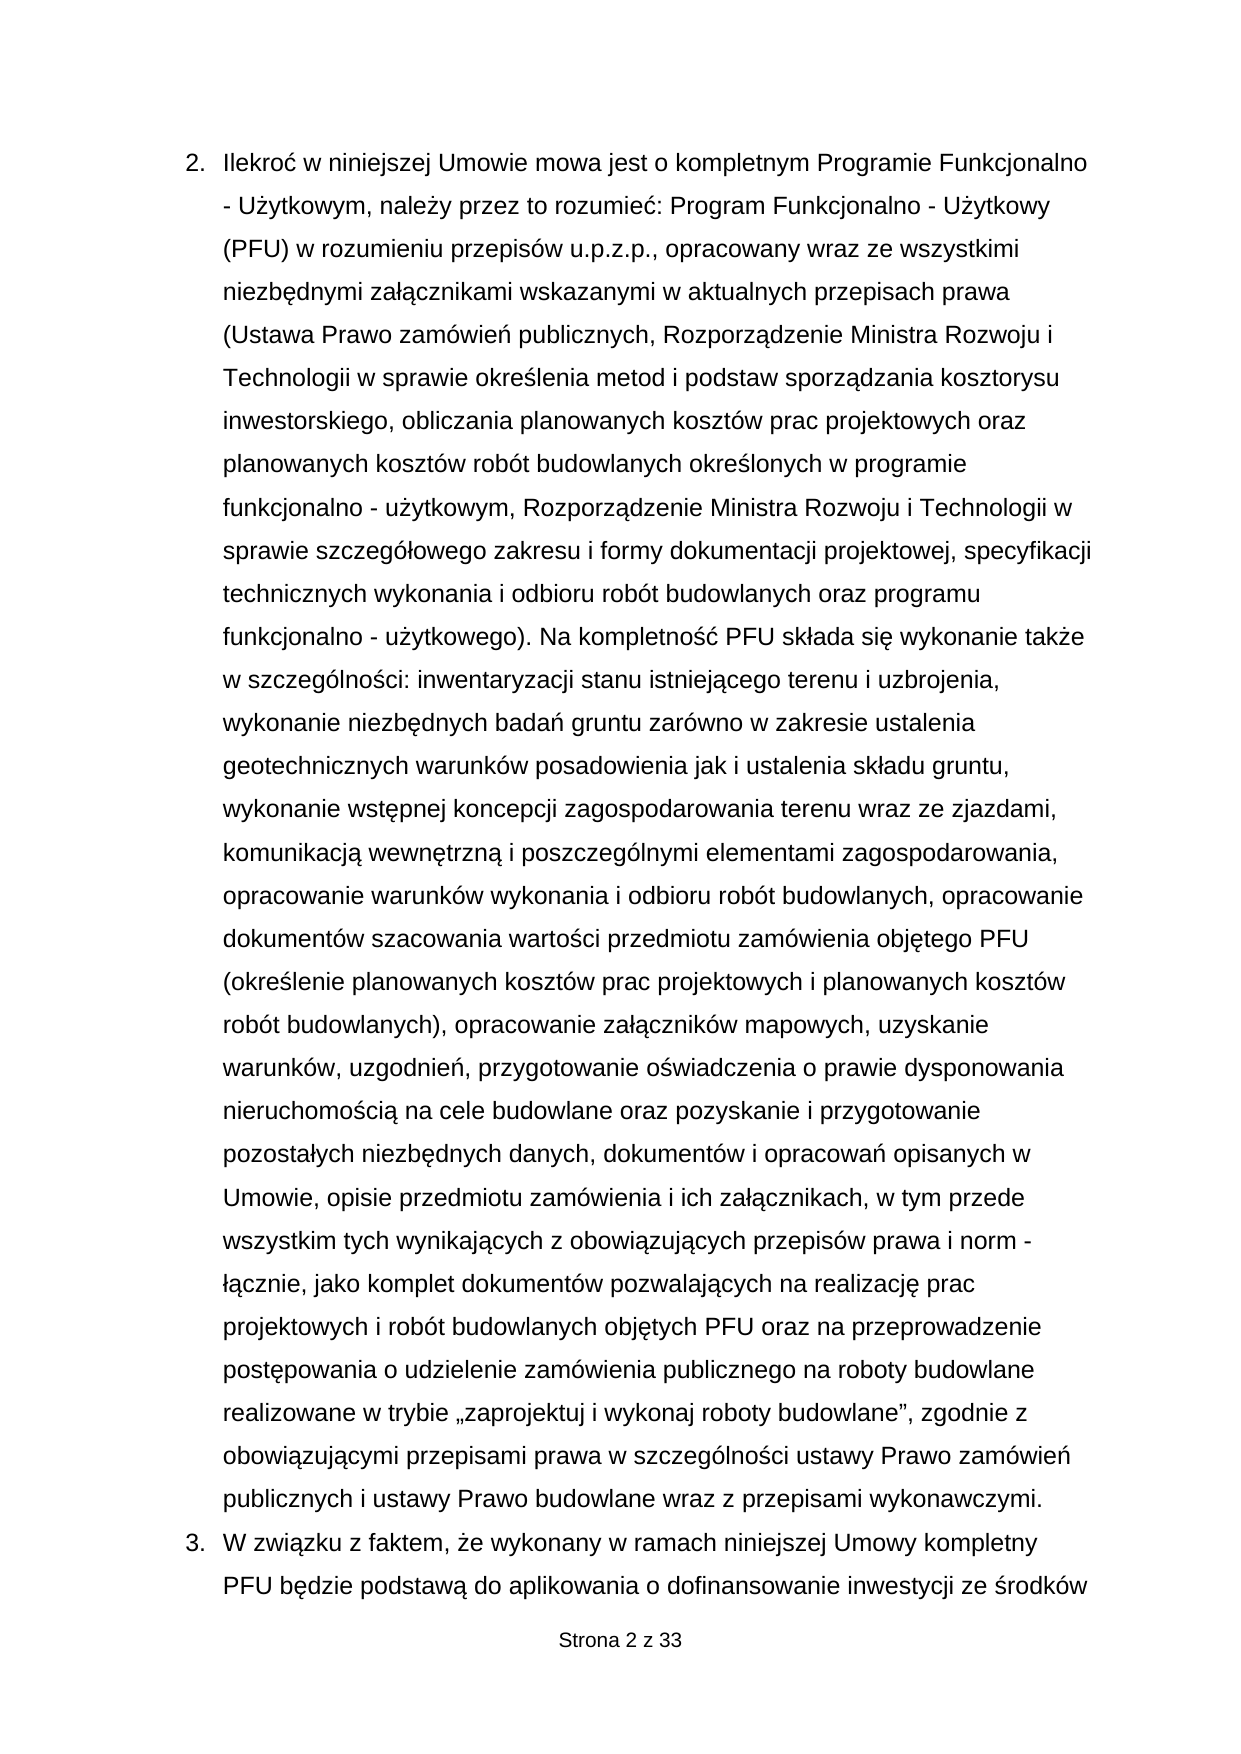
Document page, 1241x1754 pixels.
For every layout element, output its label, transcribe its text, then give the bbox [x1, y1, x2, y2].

list Ilekroć w niniejszej Umowie mowa jest o kompletnym Programie Funkcjonalno - Użytkowym, należy przez to rozumieć: Program Funkcjonalno - Użytkowy (PFU) w rozumieniu przepisów u.p.z.p., opracowany wraz ze wszystkimi niezbędnymi załącznikami wskazanymi w aktualnych przepisach prawa (Ustawa Prawo zamówień publicznych, Rozporządzenie Ministra Rozwoju i Technologii w sprawie określenia metod i podstaw sporządzania kosztorysu inwestorskiego, obliczania planowanych kosztów prac projektowych oraz planowanych kosztów robót budowlanych określonych w programie funkcjonalno - użytkowym, Rozporządzenie Ministra Rozwoju i Technologii w sprawie szczegółowego zakresu i formy dokumentacji projektowej, specyfikacji technicznych wykonania i odbioru robót budowlanych oraz programu funkcjonalno - użytkowego). Na kompletność PFU składa się wykonanie także w szczególności: inwentaryzacji stanu istniejącego terenu i uzbrojenia, wykonanie niezbędnych badań gruntu zarówno w zakresie ustalenia geotechnicznych warunków posadowienia jak i ustalenia składu gruntu, wykonanie wstępnej koncepcji zagospodarowania terenu wraz ze zjazdami, komunikacją wewnętrzną i poszczególnymi elementami zagospodarowania, opracowanie warunków wykonania i odbioru robót budowlanych, opracowanie dokumentów szacowania wartości przedmiotu zamówienia objętego PFU (określenie planowanych kosztów prac projektowych i planowanych kosztów robót budowlanych), opracowanie załączników mapowych, uzyskanie warunków, uzgodnień, przygotowanie oświadczenia o prawie dysponowania nieruchomością na cele budowlane oraz pozyskanie i przygotowanie pozostałych niezbędnych danych, dokumentów i opracowań opisanych w Umowie, opisie przedmiotu zamówienia i ich załącznikach, w tym przede wszystkim tych wynikających z obowiązujących przepisów prawa i norm - łącznie, jako komplet dokumentów pozwalających na realizację prac projektowych i robót budowlanych objętych PFU oraz na przeprowadzenie postępowania o udzielenie zamówienia publicznego na roboty budowlane realizowane w trybie „zaprojektuj i wykonaj roboty budowlane”, zgodnie z obowiązującymi przepisami prawa w szczególności ustawy Prawo zamówień publicznych i ustawy Prawo budowlane wraz z przepisami wykonawczymi. [185, 148, 1093, 1513]
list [185, 1528, 1093, 1599]
